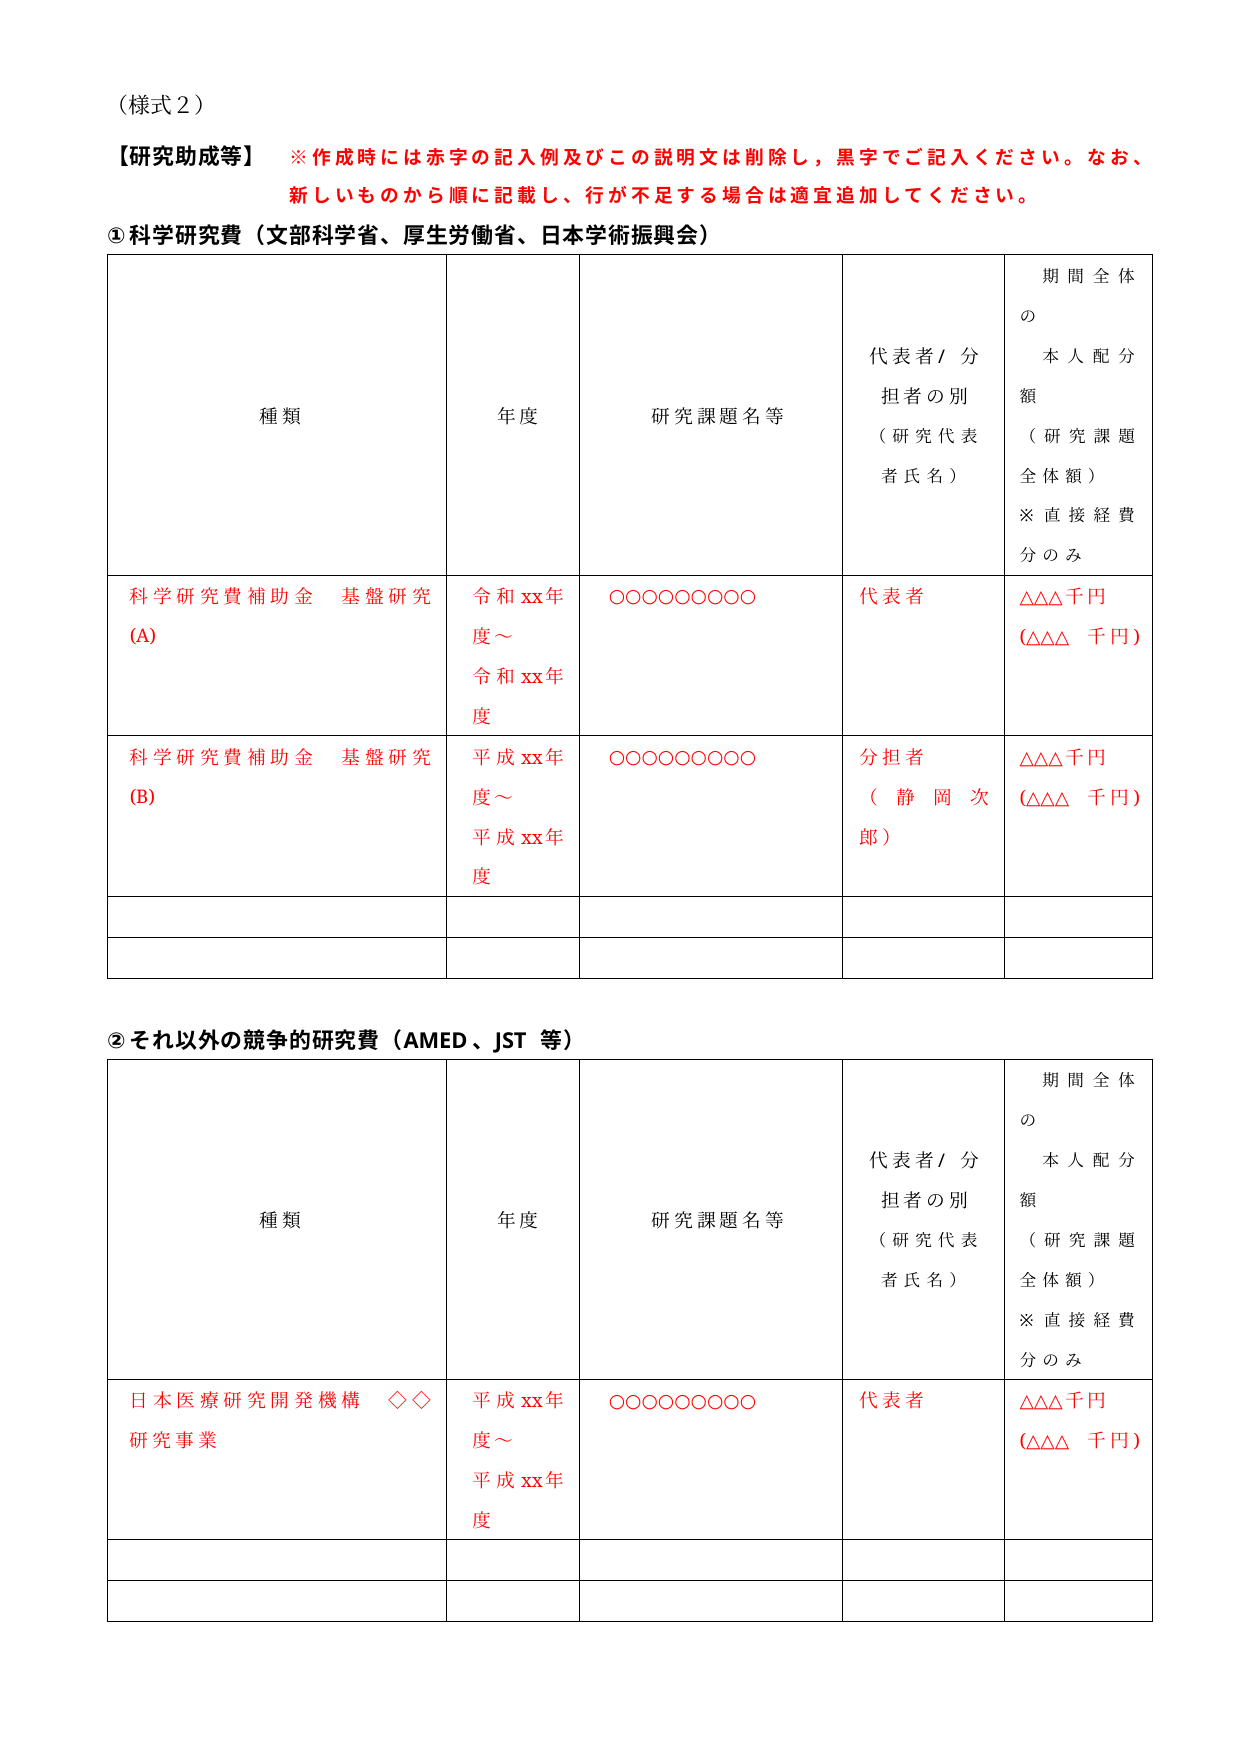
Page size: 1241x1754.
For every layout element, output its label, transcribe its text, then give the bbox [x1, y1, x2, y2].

text ②それ以外の競争的研究費（AMED、JST等） [107, 1019, 1133, 1058]
table_header 研究課題名等 [580, 1060, 842, 1379]
table_cell 平成xx年度～ 平成xx年度 [447, 736, 579, 896]
table_cell △△△千円 (△△△千円) [1005, 576, 1152, 735]
table_cell 科学研究費補助金 基盤研究(A) [108, 576, 446, 735]
table_cell 代表者 [843, 576, 1004, 735]
table_cell [843, 897, 1004, 937]
table_cell 分担者 （静岡次郎） [843, 736, 1004, 896]
table_cell △△△千円 (△△△千円) [1005, 736, 1152, 896]
text 【研究助成等】 ※作成時には赤字の記入例及びこの説明文は削除し，黒字でご記入ください。なお、新しいものから順に記載し、行が不足する場合は適宜追加してください。 [107, 135, 1133, 214]
table_cell [1005, 1540, 1152, 1580]
table_cell ○○○○○○○○○ [580, 736, 842, 896]
table_cell 平成xx年度～ 平成xx年度 [447, 1380, 579, 1539]
table_cell △△△千円 (△△△千円) [1005, 1380, 1152, 1539]
table_cell 科学研究費補助金 基盤研究(B) [108, 736, 446, 896]
table_cell [843, 1540, 1004, 1580]
table_header 代表者/分担者の別 （研究代表者氏名） [843, 255, 1004, 574]
table_cell 代表者 [843, 1380, 1004, 1539]
table_header 研究課題名等 [580, 255, 842, 574]
table_cell ○○○○○○○○○ [580, 1380, 842, 1539]
table_cell [580, 1581, 842, 1621]
table_cell [1005, 938, 1152, 978]
table_cell [108, 938, 446, 978]
table_header 種類 [108, 255, 446, 574]
table_cell [1005, 897, 1152, 937]
text ①科学研究費（文部科学省、厚生労働省、日本学術振興会） [107, 214, 1133, 254]
table_header 代表者/分担者の別 （研究代表者氏名） [843, 1060, 1004, 1379]
table_cell ○○○○○○○○○ [580, 576, 842, 735]
table_cell 日本医療研究開発機構 ◇◇研究事業 [108, 1380, 446, 1539]
table_header 期間全体の 本人配分額 （研究課題全体額） ※直接経費分のみ [1005, 1060, 1152, 1379]
table_cell [447, 1540, 579, 1580]
table_cell [108, 1540, 446, 1580]
table_header 年度 [447, 1060, 579, 1379]
table_cell [447, 938, 579, 978]
table_cell [108, 897, 446, 937]
table_cell [580, 897, 842, 937]
table_cell [843, 938, 1004, 978]
table_header 期間全体の 本人配分額 （研究課題全体額） ※直接経費分のみ [1005, 255, 1152, 574]
table_cell 令和xx年度～ 令和xx年度 [447, 576, 579, 735]
table_cell [108, 1581, 446, 1621]
table_cell [1005, 1581, 1152, 1621]
table_cell [580, 938, 842, 978]
table_cell [580, 1540, 842, 1580]
table_cell [447, 897, 579, 937]
table_cell [447, 1581, 579, 1621]
table_cell [843, 1581, 1004, 1621]
table_header 年度 [447, 255, 579, 574]
table_header 種類 [108, 1060, 446, 1379]
